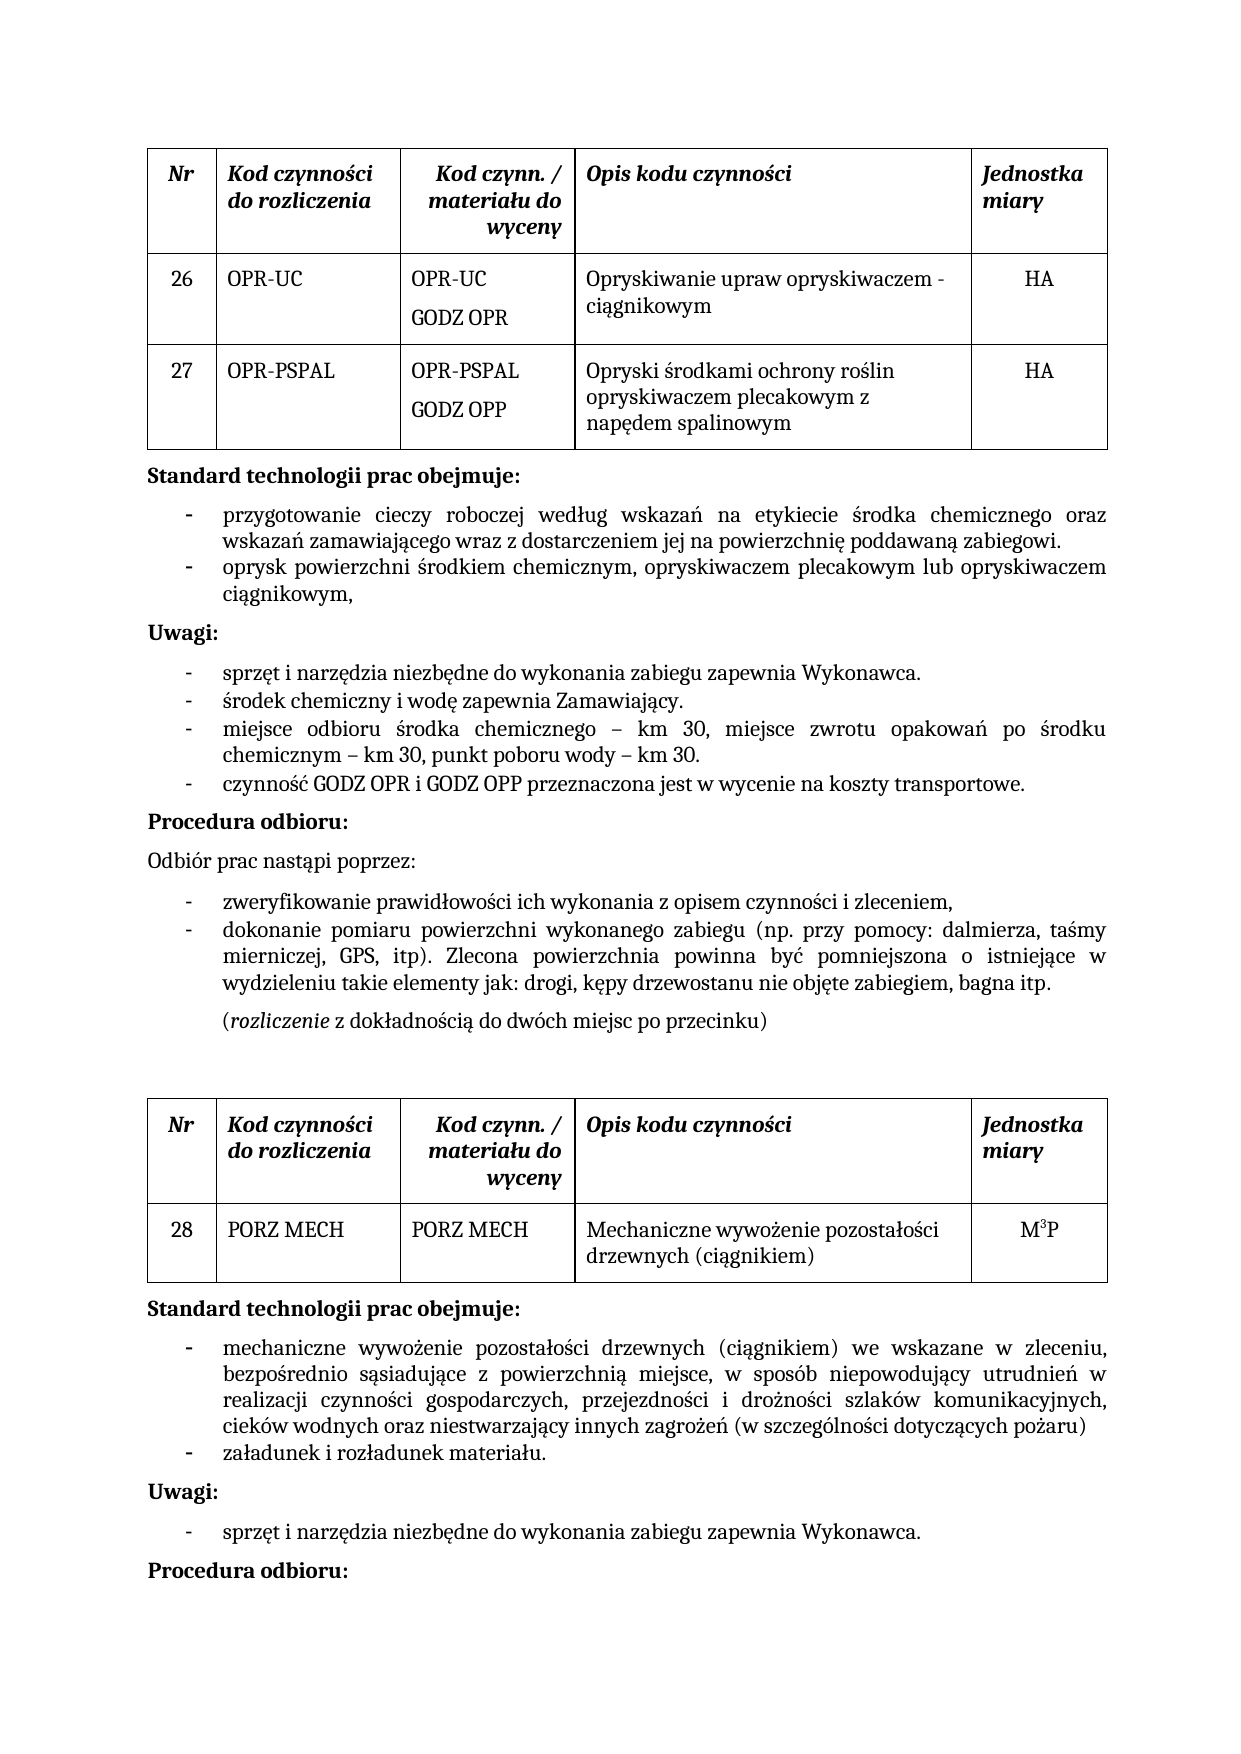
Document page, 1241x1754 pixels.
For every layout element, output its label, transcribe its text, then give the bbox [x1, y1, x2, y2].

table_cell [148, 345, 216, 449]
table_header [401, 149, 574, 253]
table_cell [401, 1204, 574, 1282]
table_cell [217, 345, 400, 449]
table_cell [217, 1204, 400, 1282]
text (rozliczenie z dokładnością do dwóch miejsc po przecinku) [148, 1008, 1107, 1034]
list sprzęt i narzędzia niezbędne do wykonania zabiegu zapewnia Wykonawca. [185, 658, 1107, 686]
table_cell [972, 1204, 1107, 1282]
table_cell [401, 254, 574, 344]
list środek chemiczny i wodę zapewnia Zamawiający. [185, 686, 1107, 714]
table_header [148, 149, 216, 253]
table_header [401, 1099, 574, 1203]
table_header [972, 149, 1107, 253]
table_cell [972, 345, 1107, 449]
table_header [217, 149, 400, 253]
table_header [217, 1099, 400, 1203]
text Procedura odbioru: [148, 809, 1107, 836]
text Standard technologii prac obejmuje: [148, 1295, 1107, 1322]
list przygotowanie cieczy roboczej według wskazań na etykiecie środka chemicznego oraz wskazań zamawiającego wraz z dostarczeniem jej na powierzchnię poddawaną zabiegowi. [185, 501, 1107, 554]
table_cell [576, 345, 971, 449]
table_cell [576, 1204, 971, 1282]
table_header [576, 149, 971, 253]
list oprysk powierzchni środkiem chemicznym, opryskiwaczem plecakowym lub opryskiwaczem ciągnikowym, [185, 554, 1107, 607]
list zweryfikowanie prawidłowości ich wykonania z opisem czynności i zleceniem, [185, 887, 1107, 915]
list czynność GODZ OPR i GODZ OPP przeznaczona jest w wycenie na koszty transportowe. [185, 769, 1107, 797]
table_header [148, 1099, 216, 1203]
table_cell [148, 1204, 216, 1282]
text Uwagi: [148, 1478, 1107, 1505]
text Standard technologii prac obejmuje: [148, 463, 1107, 489]
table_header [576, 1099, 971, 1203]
text Uwagi: [148, 619, 1107, 646]
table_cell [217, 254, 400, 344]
list załadunek i rozładunek materiału. [185, 1440, 1107, 1466]
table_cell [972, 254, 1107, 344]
list miejsce odbioru środka chemicznego – km 30, miejsce zwrotu opakowań po środku chemicznym – km 30, punkt poboru wody – km 30. [185, 714, 1107, 769]
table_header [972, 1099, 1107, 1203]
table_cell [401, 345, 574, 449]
text Odbiór prac nastąpi poprzez: [148, 848, 1107, 874]
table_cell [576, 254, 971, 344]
list sprzęt i narzędzia niezbędne do wykonania zabiegu zapewnia Wykonawca. [185, 1517, 1107, 1545]
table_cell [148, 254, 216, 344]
text Procedura odbioru: [148, 1558, 1107, 1584]
list dokonanie pomiaru powierzchni wykonanego zabiegu (np. przy pomocy: dalmierza, taśmy mierniczej, GPS, itp). Zlecona powierzchnia powinna być pomniejszona o istniejące w wydzieleniu takie elementy jak: drogi, kępy drzewostanu nie objęte zabiegiem, bagna itp. [185, 915, 1107, 996]
list mechaniczne wywożenie pozostałości drzewnych (ciągnikiem) we wskazane w zleceniu, bezpośrednio sąsiadujące z powierzchnią miejsce, w sposób niepowodujący utrudnień w realizacji czynności gospodarczych, przejezdności i drożności szlaków komunikacyjnych, cieków wodnych oraz niestwarzający innych zagrożeń (w szczególności dotyczących pożaru) [185, 1334, 1107, 1440]
